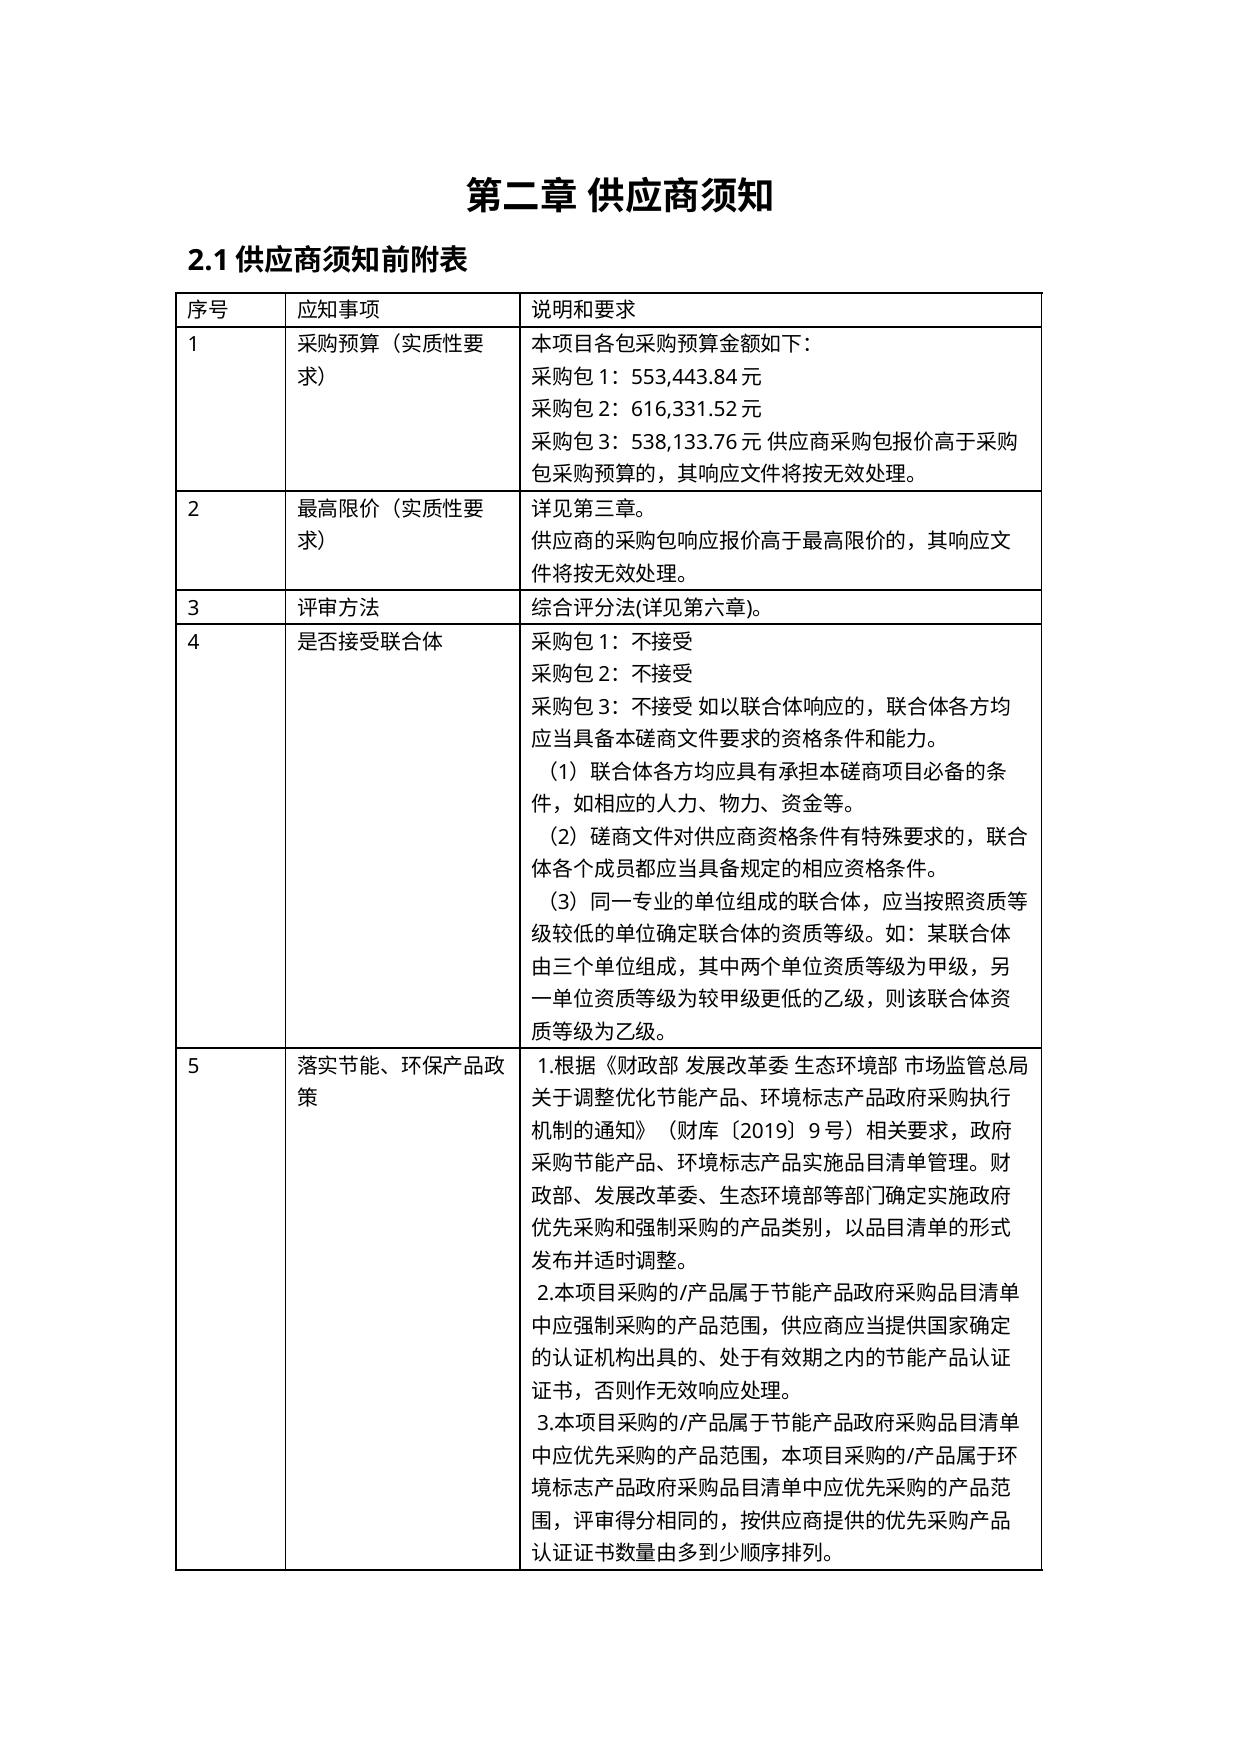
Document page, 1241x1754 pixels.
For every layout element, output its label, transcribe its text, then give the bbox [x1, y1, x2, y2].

table_cell 4 [177, 625, 285, 1047]
table_cell 2 [177, 492, 285, 589]
text 第二章 供应商须知 [187, 162, 1053, 227]
table_cell 1 [177, 328, 285, 490]
table_cell 采购预算（实质性要求） [286, 328, 519, 490]
table_cell 评审方法 [286, 591, 519, 623]
table_cell 最高限价（实质性要求） [286, 492, 519, 589]
table_cell 本项目各包采购预算金额如下： 采购包1：553,443.84元 采购包2：616,331.52元 采购包3：538,133.76元 供应商采购包报价高于采购包采购预算的，其响应文件将按无效处理。 [521, 328, 1041, 490]
table_header 应知事项 [286, 294, 519, 326]
text 2.1供应商须知前附表 [187, 227, 1053, 292]
table_cell 落实节能、环保产品政策 [286, 1049, 519, 1569]
table_cell 是否接受联合体 [286, 625, 519, 1047]
table_cell 5 [177, 1049, 285, 1569]
table_cell 3 [177, 591, 285, 623]
table_header 说明和要求 [521, 294, 1041, 326]
table_cell 综合评分法(详见第六章)。 [521, 591, 1041, 623]
table_cell 1.根据《财政部 发展改革委 生态环境部 市场监管总局关于调整优化节能产品、环境标志产品政府采购执行机制的通知》（财库〔2019〕9号）相关要求，政府采购节能产品、环境标志产品实施品目清单管理。财政部、发展改革委、生态环境部等部门确定实施政府优先采购和强制采购的产品类别，以品目清单的形式发布并适时调整。 2.本项目采购的/产品属于节能产品政府采购品目清单中应强制采购的产品范围，供应商应当提供国家确定的认证机构出具的、处于有效期之内的节能产品认证证书，否则作无效响应处理。 3.本项目采购的/产品属于节能产品政府采购品目清单中应优先采购的产品范围，本项目采购的/产品属于环境标志产品政府采购品目清单中应优先采购的产品范围，评审得分相同的，按供应商提供的优先采购产品认证证书数量由多到少顺序排列。 [521, 1049, 1041, 1569]
table_cell 采购包1：不接受 采购包2：不接受 采购包3：不接受 如以联合体响应的，联合体各方均应当具备本磋商文件要求的资格条件和能力。 （1）联合体各方均应具有承担本磋商项目必备的条件，如相应的人力、物力、资金等。 （2）磋商文件对供应商资格条件有特殊要求的，联合体各个成员都应当具备规定的相应资格条件。 （3）同一专业的单位组成的联合体，应当按照资质等级较低的单位确定联合体的资质等级。如：某联合体由三个单位组成，其中两个单位资质等级为甲级，另一单位资质等级为较甲级更低的乙级，则该联合体资质等级为乙级。 [521, 625, 1041, 1047]
table_header 序号 [177, 294, 285, 326]
table_cell 详见第三章。 供应商的采购包响应报价高于最高限价的，其响应文件将按无效处理。 [521, 492, 1041, 589]
